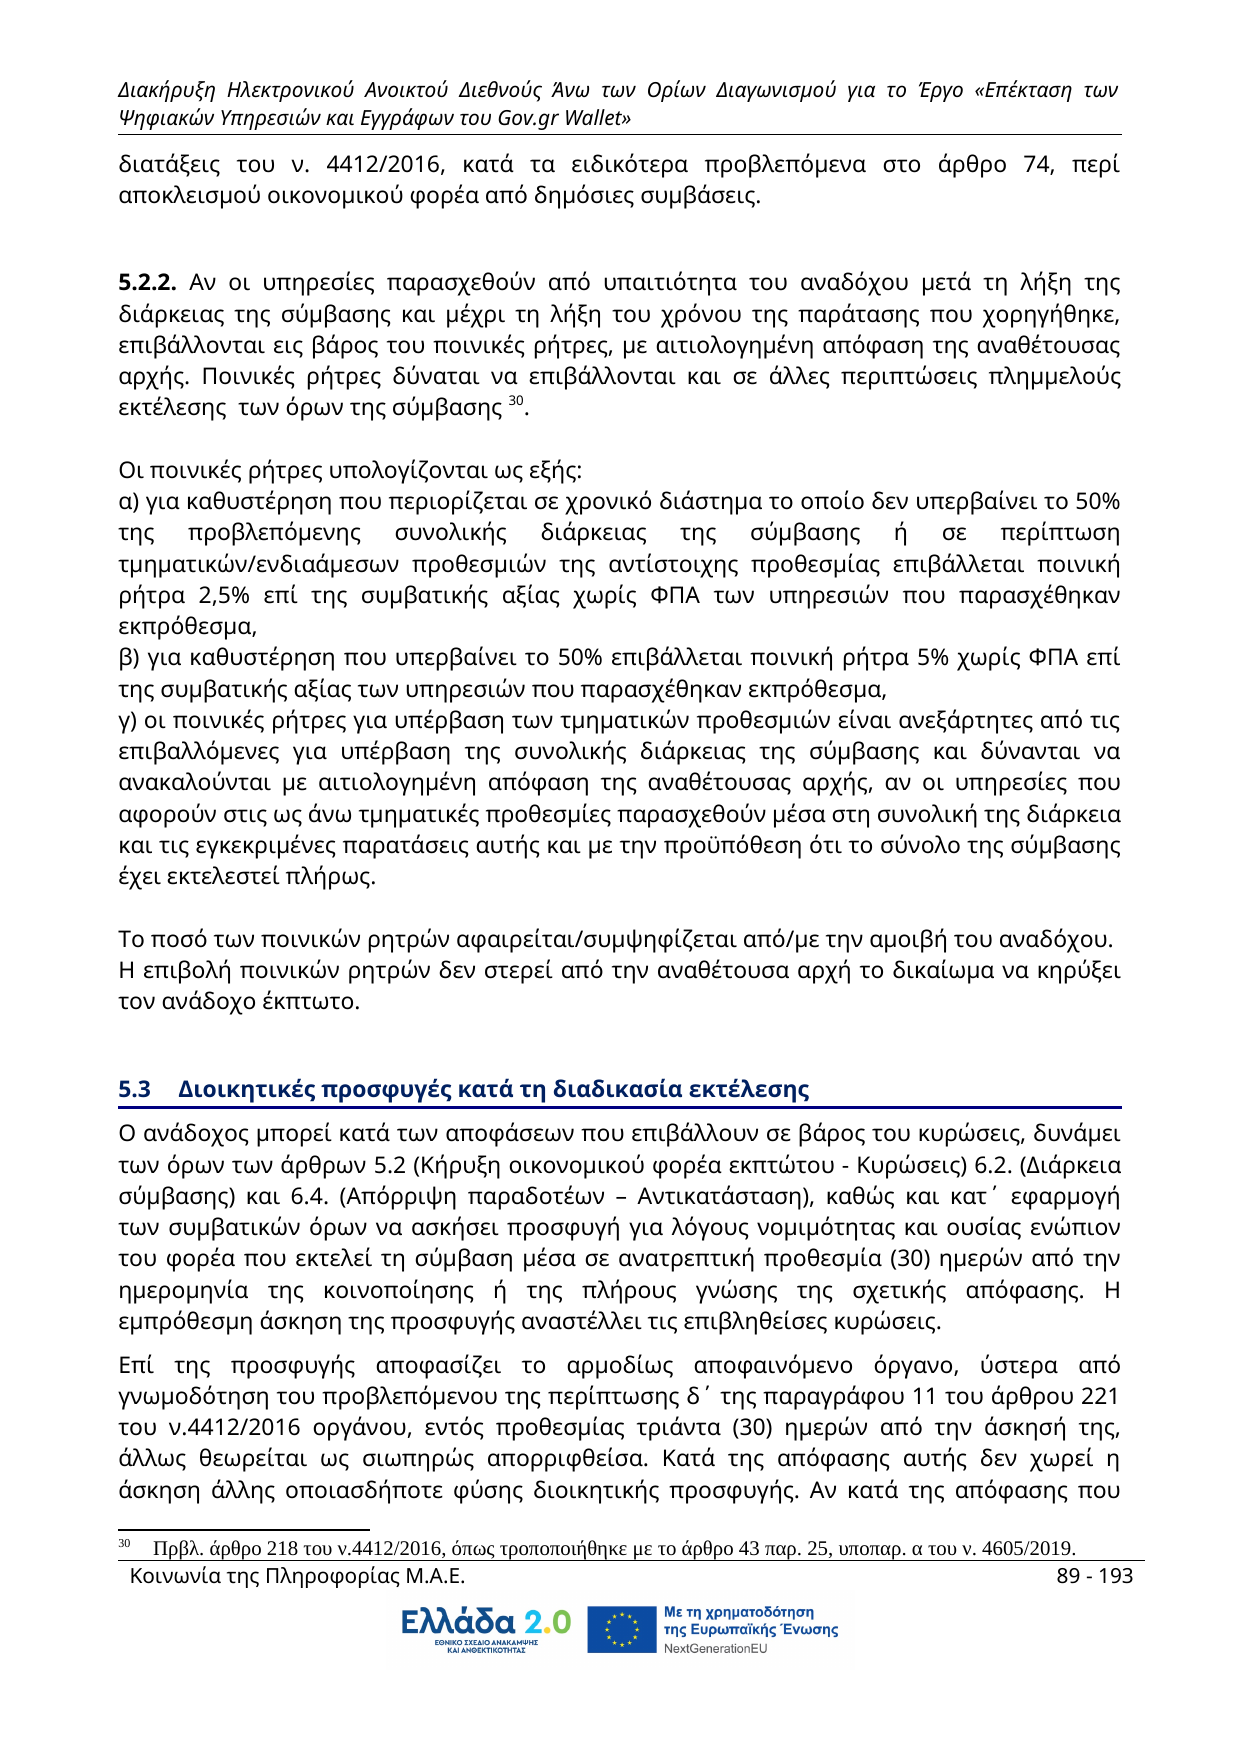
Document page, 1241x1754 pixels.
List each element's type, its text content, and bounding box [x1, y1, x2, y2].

text Η επιβολή ποινικών ρητρών δεν στερεί από την αναθέτουσα αρχή το δικαίωμα να κηρύξει τον ανάδοχο έκπτωτο. [118, 954, 1122, 1016]
subtitle Διοικητικές προσφυγές κατά τη διαδικασία εκτέλεσης [118, 1072, 1122, 1106]
text Το ποσό των ποινικών ρητρών αφαιρείται/συμψηφίζεται από/με την αμοιβή του αναδόχου. [118, 922, 1122, 954]
picture [386, 1590, 855, 1670]
text α) για καθυστέρηση που περιορίζεται σε χρονικό διάστημα το οποίο δεν υπερβαίνει το 50% της προβλεπόμενης συνολικής διάρκειας της σύμβασης ή σε περίπτωση τμηματικών/ενδιαάμεσων προθεσμιών της αντίστοιχης προθεσμίας επιβάλλεται ποινική ρήτρα 2,5% επί της συμβατικής αξίας χωρίς ΦΠΑ των υπηρεσιών που παρασχέθηκαν εκπρόθεσμα, [118, 485, 1122, 641]
text γ) οι ποινικές ρήτρες για υπέρβαση των τμηματικών προθεσμιών είναι ανεξάρτητες από τις επιβαλλόμενες για υπέρβαση της συνολικής διάρκειας της σύμβασης και δύνανται να ανακαλούνται με αιτιολογημένη απόφαση της αναθέτουσας αρχής, αν οι υπηρεσίες που αφορούν στις ως άνω τμηματικές προθεσμίες παρασχεθούν μέσα στη συνολική της διάρκεια και τις εγκεκριμένες παρατάσεις αυτής και με την προϋπόθεση ότι το σύνολο της σύμβασης έχει εκτελεστεί πλήρως. [118, 704, 1122, 891]
text Οι ποινικές ρήτρες υπολογίζονται ως εξής: [118, 454, 1122, 485]
text 5.2.2. Αν οι υπηρεσίες παρασχεθούν από υπαιτιότητα του αναδόχου μετά τη λήξη της διάρκειας της σύμβασης και μέχρι τη λήξη του χρόνου της παράτασης που χορηγήθηκε, επιβάλλονται εις βάρος του ποινικές ρήτρες, με αιτιολογημένη απόφαση της αναθέτουσας αρχής. Ποινικές ρήτρες δύναται να επιβάλλονται και σε άλλες περιπτώσεις πλημμελούς εκτέλεσης των όρων της σύμβασης . [118, 266, 1122, 422]
text Ο ανάδοχος μπορεί κατά των αποφάσεων που επιβάλλουν σε βάρος του κυρώσεις, δυνάμει των όρων των άρθρων 5.2 (Κήρυξη οικονομικού φορέα εκπτώτου - Κυρώσεις) 6.2. (Διάρκεια σύμβασης) και 6.4. (Απόρριψη παραδοτέων – Αντικατάσταση), καθώς και κατ΄ εφαρμογή των συμβατικών όρων να ασκήσει προσφυγή για λόγους νομιμότητας και ουσίας ενώπιον του φορέα που εκτελεί τη σύμβαση μέσα σε ανατρεπτική προθεσμία (30) ημερών από την ημερομηνία της κοινοποίησης ή της πλήρους γνώσης της σχετικής απόφασης. Η εμπρόθεσμη άσκηση της προσφυγής αναστέλλει τις επιβληθείσες κυρώσεις. [118, 1117, 1122, 1336]
text β) για καθυστέρηση που υπερβαίνει το 50% επιβάλλεται ποινική ρήτρα 5% χωρίς ΦΠΑ επί της συμβατικής αξίας των υπηρεσιών που παρασχέθηκαν εκπρόθεσμα, [118, 641, 1122, 704]
